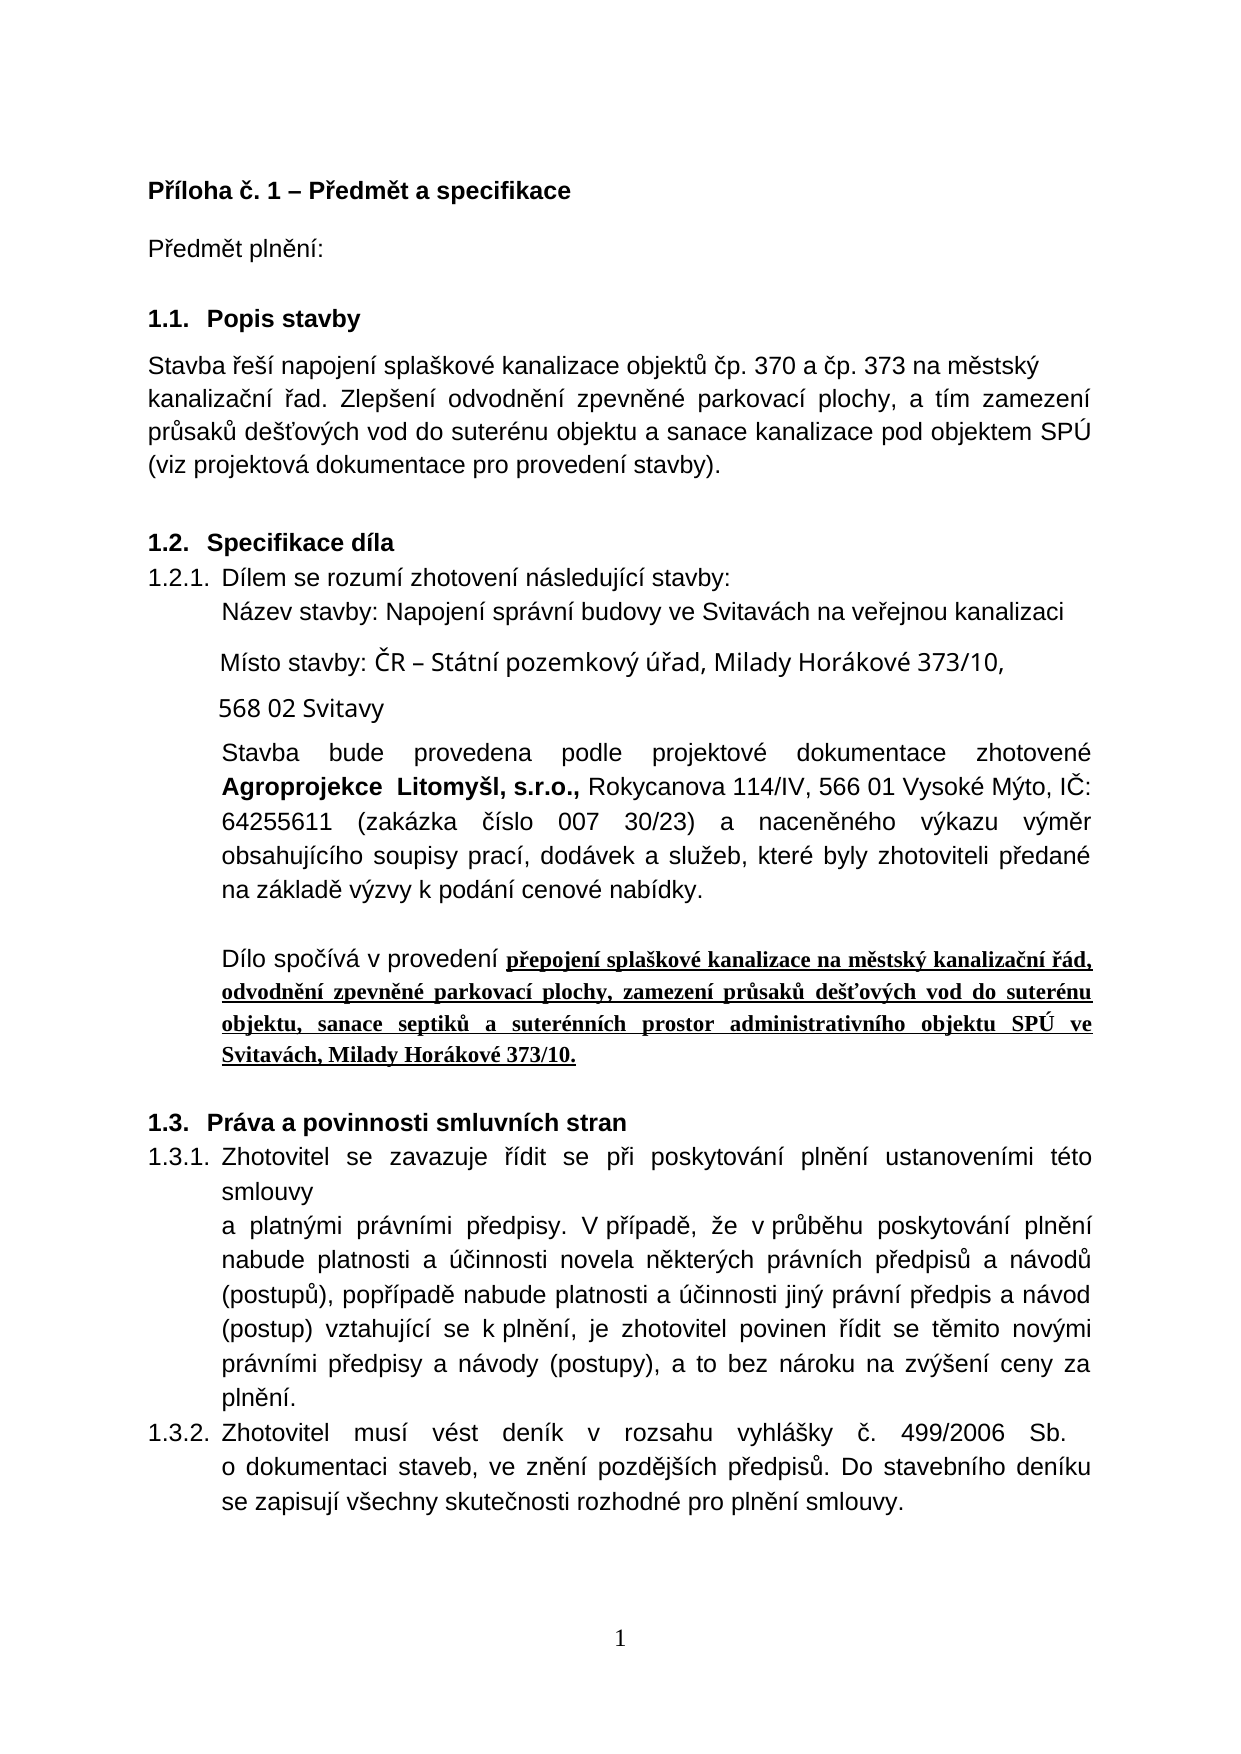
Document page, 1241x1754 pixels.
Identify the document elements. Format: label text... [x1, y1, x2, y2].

list Práva a povinnosti smluvních stran [148, 1107, 1093, 1136]
list Stavba bude provedena podle projektové dokumentace zhotovené Agroprojekce Litomyšl, s.r.o., Rokycanova 114/IV, 566 01 Vysoké Mýto, IČ: 64255611 (zakázka číslo 007 30/23) a naceněného výkazu výměr obsahujícího soupisy prací, dodávek a služeb, které byly zhotoviteli předané na základě výzvy k podání cenové nabídky. [221, 737, 1093, 904]
list Zhotovitel se zavazuje řídit se při poskytování plnění ustanoveními této smlouvy a platnými právními předpisy. V případě, že v průběhu poskytování plnění nabude platnosti a účinnosti novela některých právních předpisů a návodů (postupů), popřípadě nabude platnosti a účinnosti jiný právní předpis a návod (postup) vztahující se k plnění, je zhotovitel povinen řídit se těmito novými právními předpisy a návody (postupy), a to bez nároku na zvýšení ceny za plnění. [148, 1142, 1093, 1412]
text Příloha č. 1 – Předmět a specifikace [148, 176, 1093, 205]
text Předmět plnění: [148, 234, 1093, 263]
text Stavba řeší napojení splaškové kanalizace objektů čp. 370 a čp. 373 na městský [148, 351, 1093, 379]
text kanalizační řad. Zlepšení odvodnění zpevněné parkovací plochy, a tím zamezení průsaků dešťových vod do suterénu objektu a sanace kanalizace pod objektem SPÚ (viz projektová dokumentace pro provedení stavby). [148, 384, 1093, 479]
list Dílo spočívá v provedení [221, 1002, 1093, 1033]
list Popis stavby [148, 304, 1093, 333]
text Místo stavby: ČR – Státní pozemkový úřad, Milady Horákové 373/10, [192, 644, 1030, 678]
list Zhotovitel musí vést deník v rozsahu vyhlášky č. 499/2006 Sb. o dokumentaci staveb, ve znění pozdějších předpisů. Do stavebního deníku se zapisují všechny skutečnosti rozhodné pro plnění smlouvy. [148, 1418, 1093, 1516]
list Specifikace díla [148, 528, 1093, 557]
list Název stavby: Napojení správní budovy ve Svitavách na veřejnou kanalizaci [221, 597, 1093, 626]
list Dílem se rozumí zhotovení následující stavby: [148, 563, 1093, 592]
list Dílo spočívá v provedení [221, 1034, 1093, 1068]
list Dílo spočívá v provedení [221, 944, 1093, 1001]
text 568 02 Svitavy [192, 691, 1030, 725]
